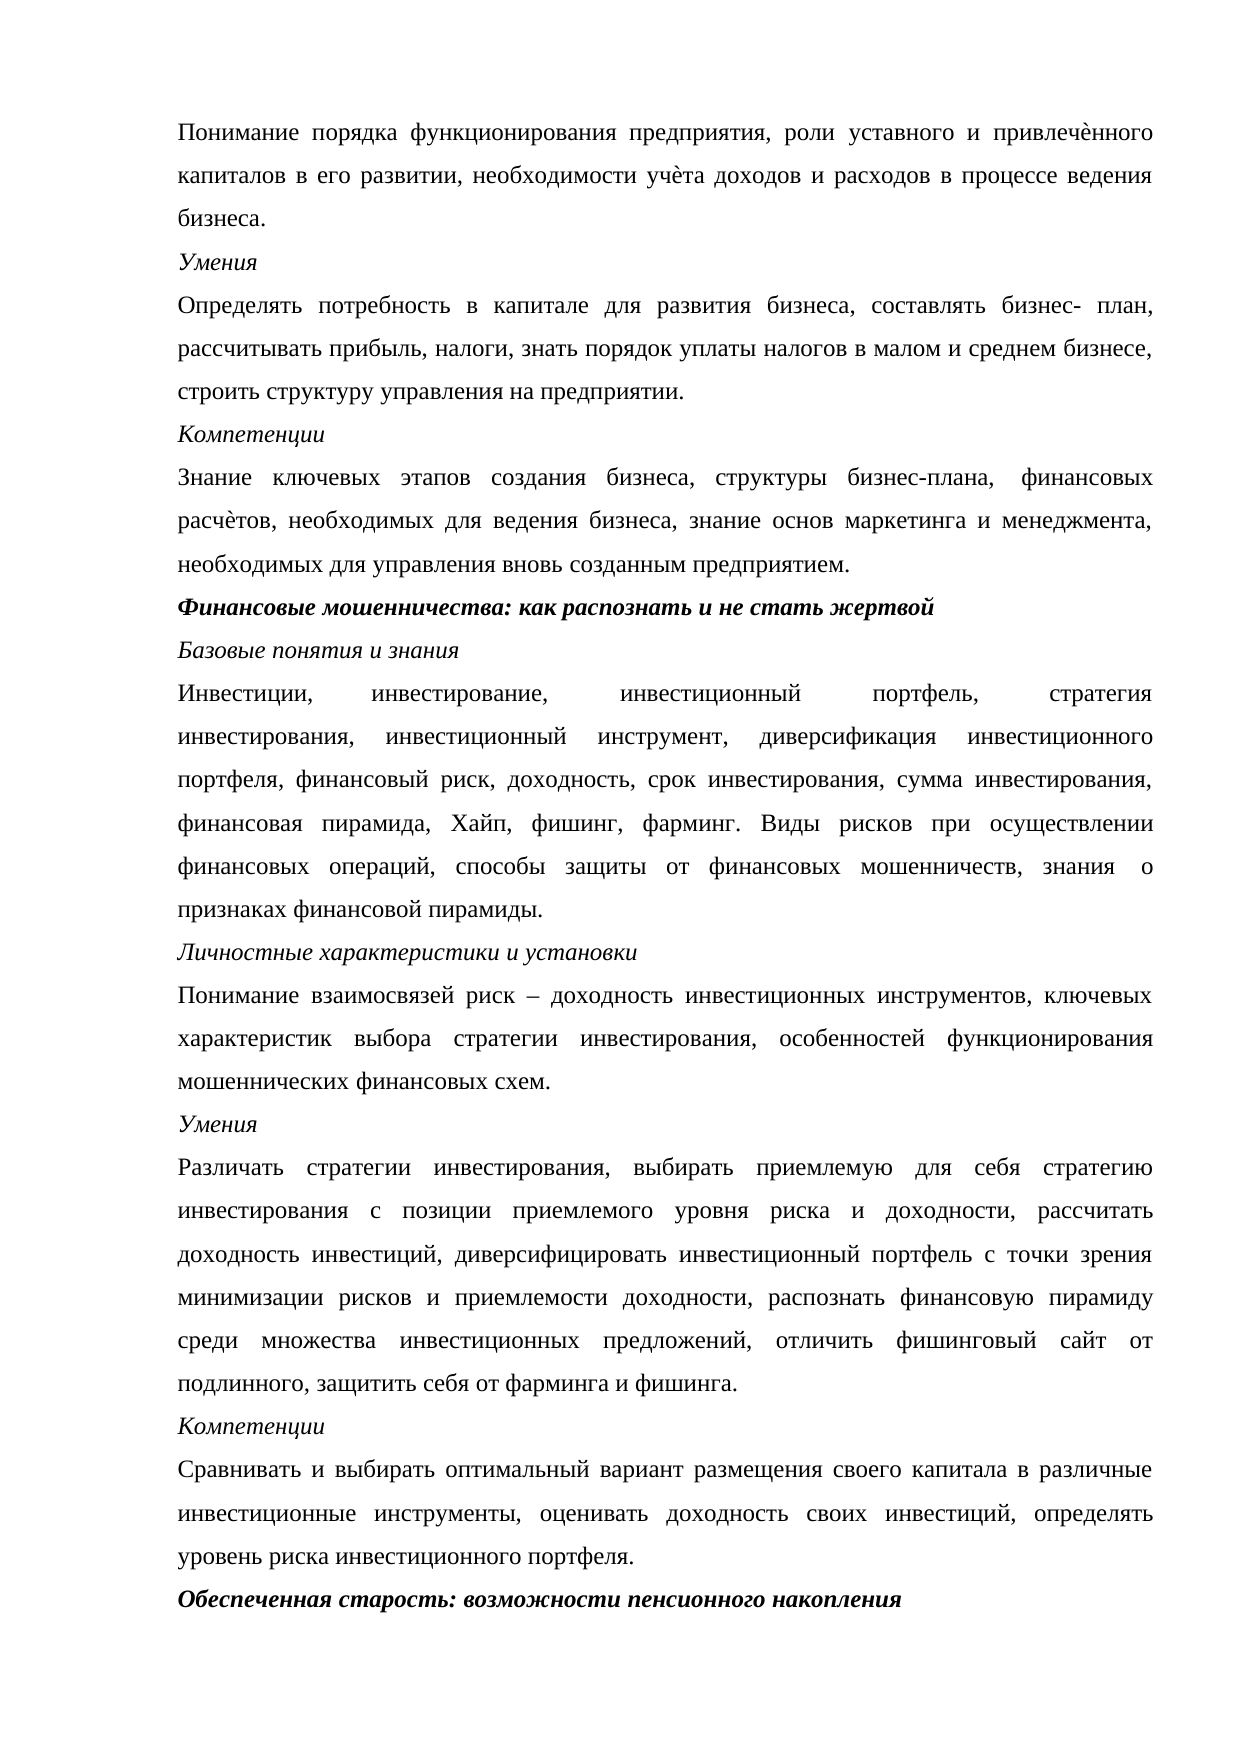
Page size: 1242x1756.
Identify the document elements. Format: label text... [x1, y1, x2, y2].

text Различать стратегии инвестирования, выбирать приемлемую для себя стратегию инвестирования с позиции приемлемого уровня риска и доходности, рассчитать доходность инвестиций, диверсифицировать инвестиционный портфель с точки зрения минимизации рисков и приемлемости доходности, распознать финансовую пирамиду среди множества инвестиционных предложений, отличить фишинговый сайт от подлинного, защитить себя от фарминга и фишинга. [177, 1152, 1153, 1397]
text Личностные характеристики и установки [177, 937, 1217, 966]
text Базовые понятия и знания [177, 635, 1217, 664]
text Компетенции [177, 1411, 1217, 1440]
text Финансовые мошенничества: как распознать и не стать жертвой [177, 592, 1217, 621]
text Инвестиции, инвестирование, инвестиционный портфель, стратегия инвестирования, инвестиционный инструмент, диверсификация инвестиционного портфеля, финансовый риск, доходность, срок инвестирования, сумма инвестирования, финансовая пирамида, Хайп, фишинг, фарминг. Виды рисков при осуществлении финансовых операций, способы защиты от финансовых мошенничеств, знания о признаках финансовой пирамиды. [177, 678, 1153, 923]
text Обеспеченная старость: возможности пенсионного накопления [177, 1584, 1217, 1613]
text Понимание взаимосвязей риск – доходность инвестиционных инструментов, ключевых характеристик выбора стратегии инвестирования, особенностей функционирования мошеннических финансовых схем. [177, 980, 1153, 1095]
text Определять потребность в капитале для развития бизнеса, составлять бизнес- план, рассчитывать прибыль, налоги, знать порядок уплаты налогов в малом и среднем бизнесе, строить структуру управления на предприятии. [177, 290, 1153, 405]
text Сравнивать и выбирать оптимальный вариант размещения своего капитала в различные инвестиционные инструменты, оценивать доходность своих инвестиций, определять уровень риска инвестиционного портфеля. [177, 1454, 1153, 1569]
text Умения [177, 247, 1217, 276]
text Умения [177, 1109, 1217, 1138]
text Знание ключевых этапов создания бизнеса, структуры бизнес-плана, финансовых расчѐтов, необходимых для ведения бизнеса, знание основ маркетинга и менеджмента, необходимых для управления вновь созданным предприятием. [177, 462, 1153, 577]
text Компетенции [177, 419, 1217, 448]
text Понимание порядка функционирования предприятия, роли уставного и привлечѐнного капиталов в его развитии, необходимости учѐта доходов и расходов в процессе ведения бизнеса. [177, 117, 1153, 232]
